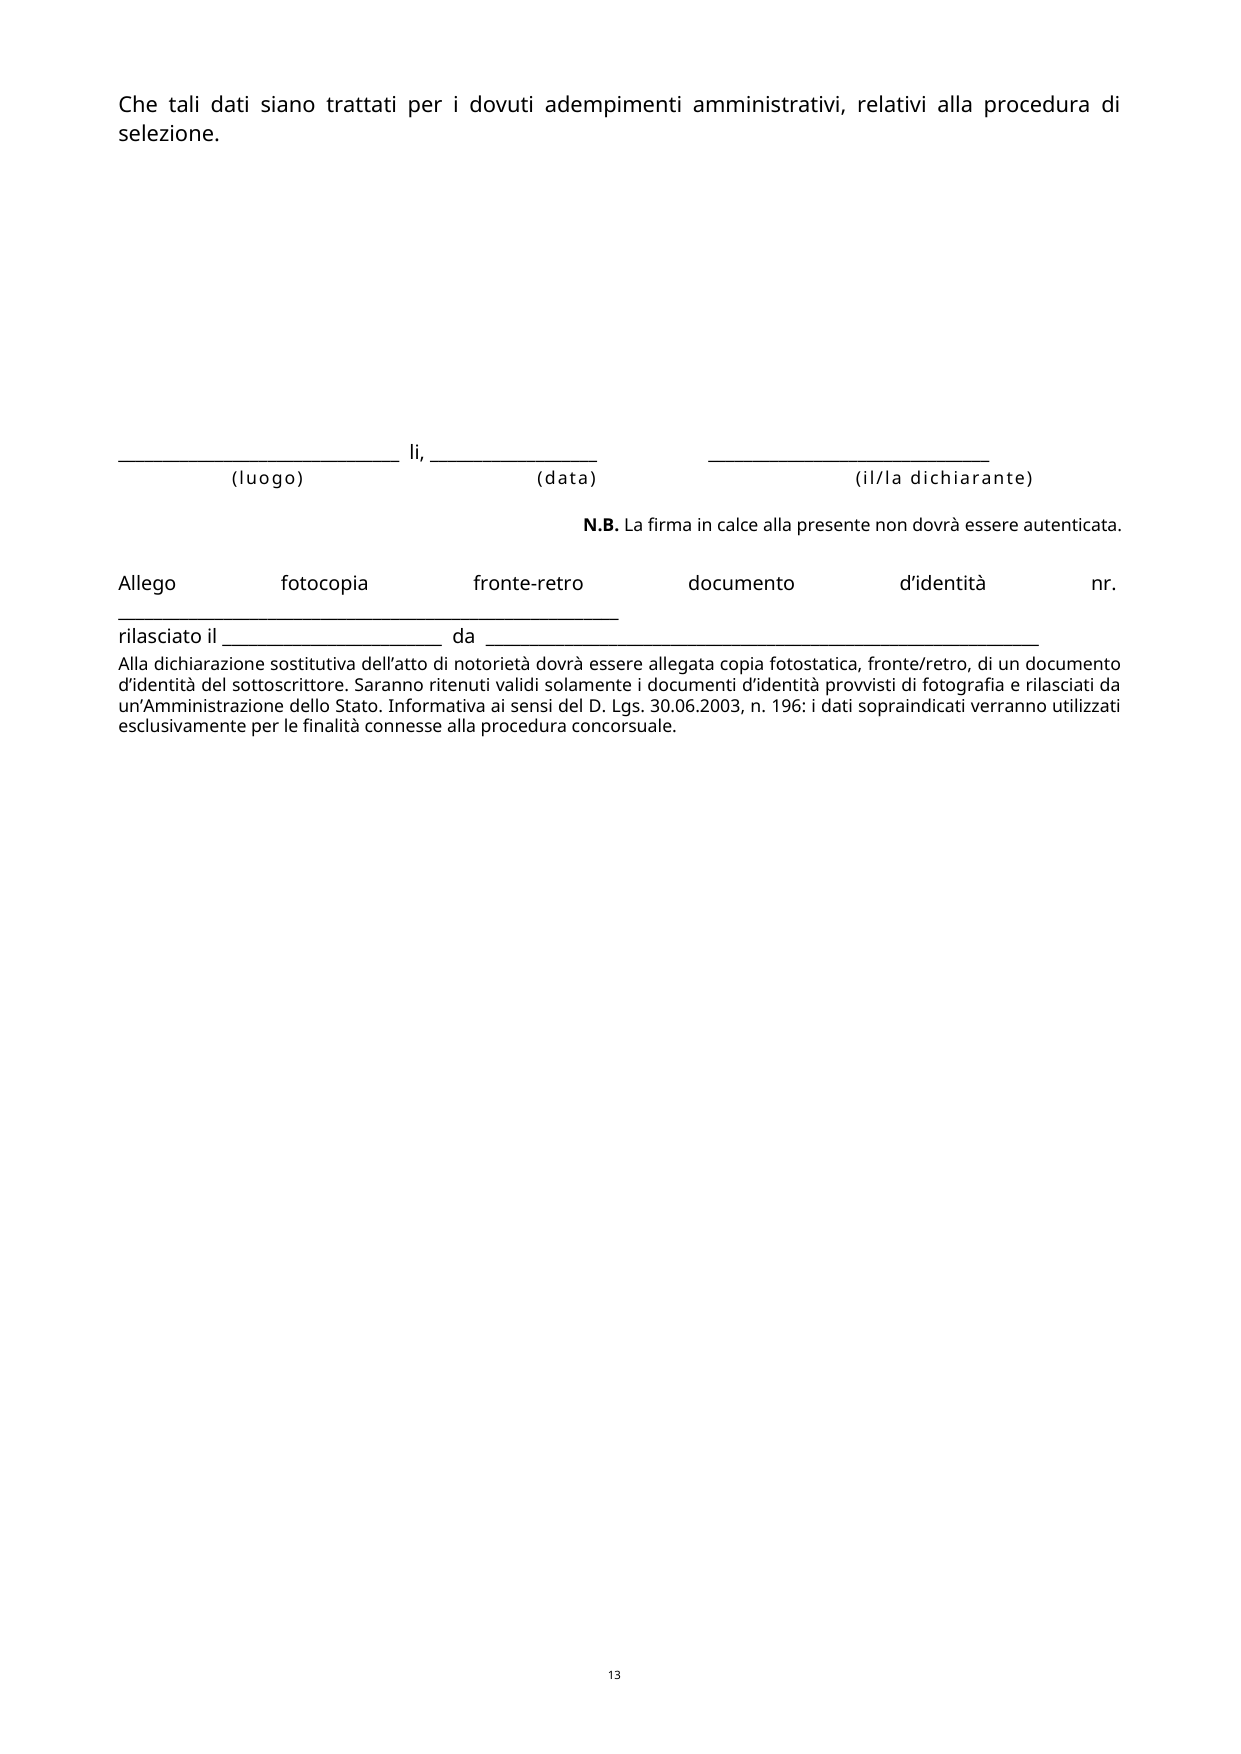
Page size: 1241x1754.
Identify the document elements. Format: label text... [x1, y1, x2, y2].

text ________________________________ li, ___________________ ________________________________ [118, 437, 1117, 465]
text Allego fotocopia fronte-retro documento d’identità nr. _________________________________________________________ [118, 569, 1117, 623]
text rilasciato il _________________________ da _______________________________________________________________ [118, 623, 1122, 650]
text Che tali dati siano trattati per i dovuti adempimenti amministrativi, relativi alla procedura di selezione. [118, 89, 1122, 148]
text Alla dichiarazione sostitutiva dell’atto di notorietà dovrà essere allegata copia fotostatica, fronte/retro, di un documento d’identità del sottoscrittore. Saranno ritenuti validi solamente i documenti d’identità provvisti di fotografia e rilasciati da un’Amministrazione dello Stato. Informativa ai sensi del D. Lgs. 30.06.2003, n. 196: i dati sopraindicati verranno utilizzati esclusivamente per le finalità connesse alla procedura concorsuale. [118, 654, 1122, 737]
text (luogo) (data) (il/la dichiarante) [118, 465, 1117, 501]
text N.B. La firma in calce alla presente non dovrà essere autenticata. [118, 512, 1122, 536]
